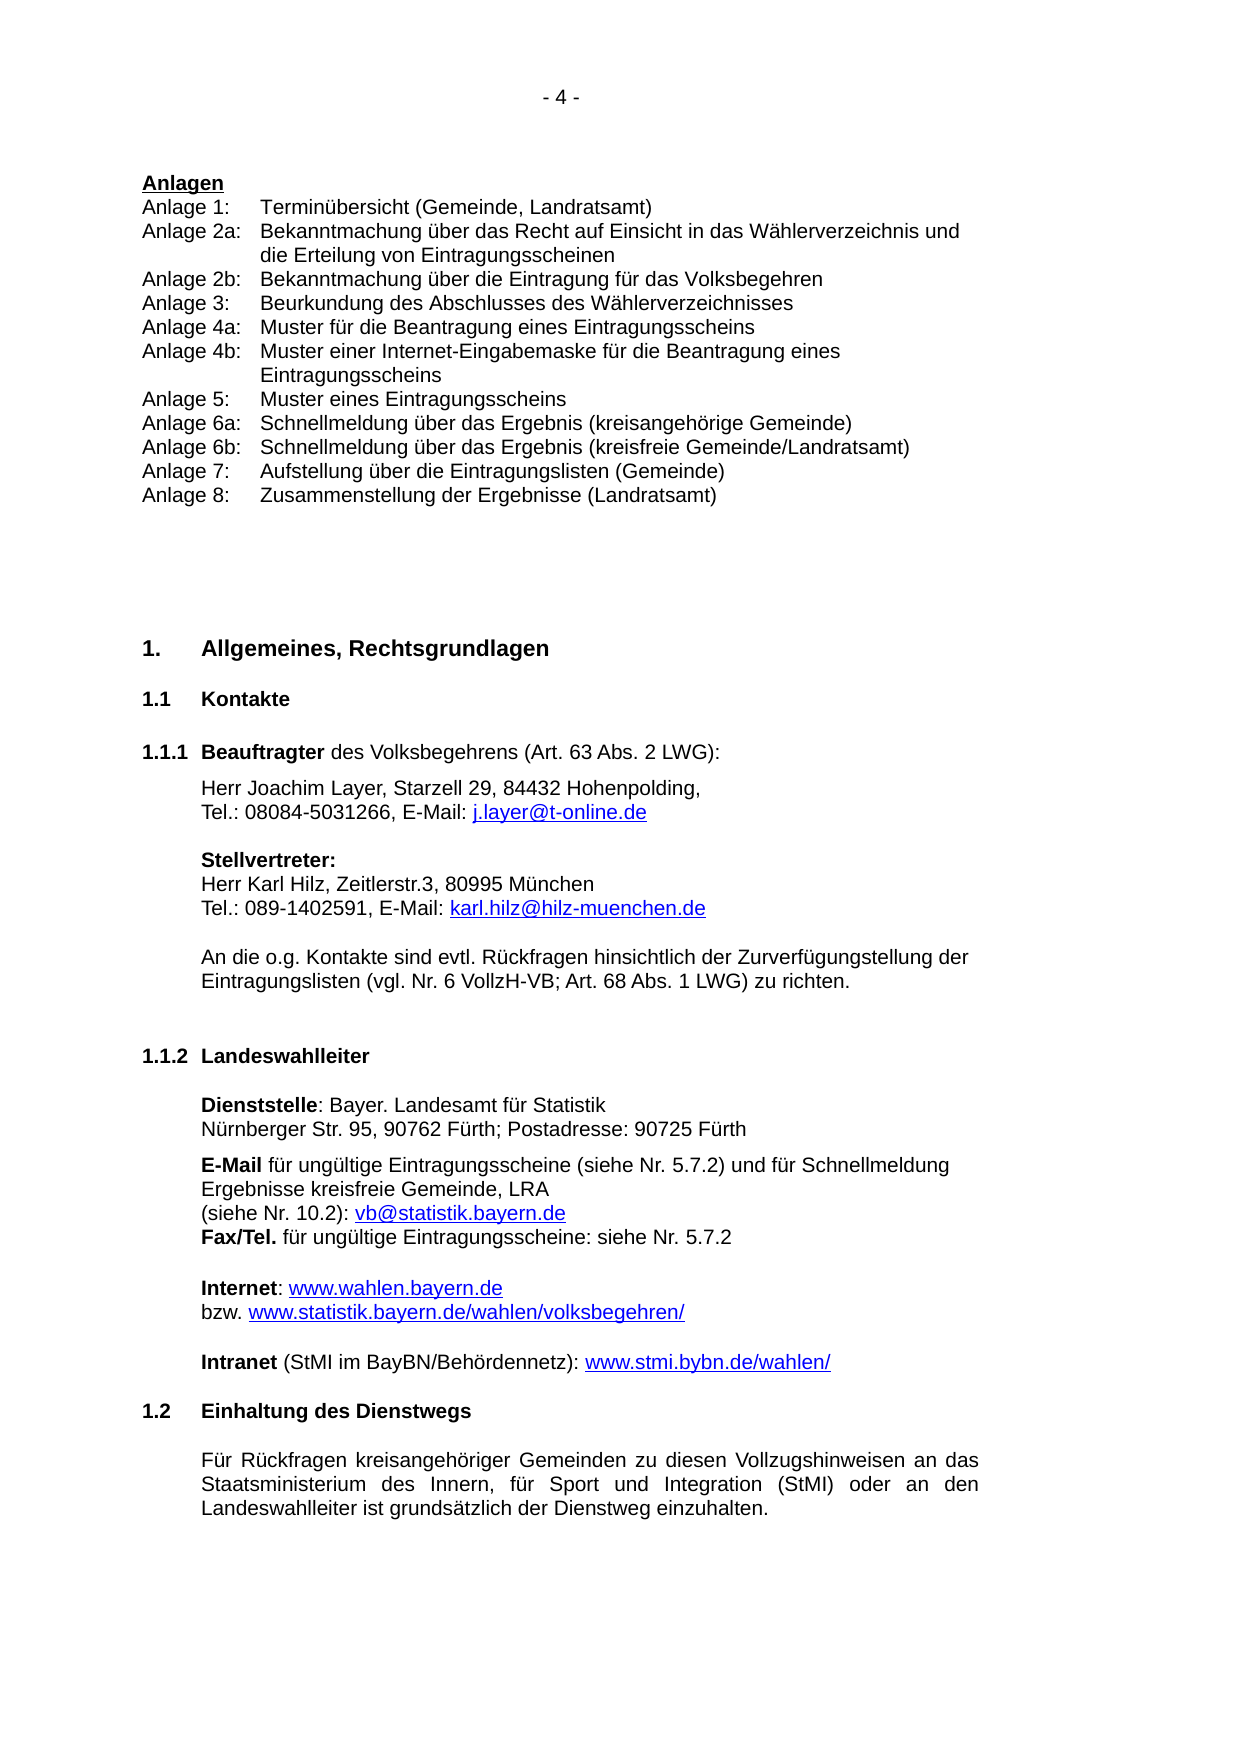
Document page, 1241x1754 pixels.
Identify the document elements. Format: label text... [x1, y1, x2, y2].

subtitle Beauftragter des Volksbegehrens (Art. 63 Abs. 2 LWG): [142, 739, 980, 763]
subtitle 1.1 Kontakte [142, 686, 980, 710]
text Anlage 8: Zusammenstellung der Ergebnisse (Landratsamt) [142, 483, 980, 507]
text Intranet (StMI im BayBN/Behördennetz): www.stmi.bybn.de/wahlen/ [201, 1350, 980, 1374]
text E-Mail für ungültige Eintragungsscheine (siehe Nr. 5.7.2) und für Schnellmeldung Ergebnisse kreisfreie Gemeinde, LRA (siehe Nr. 10.2): vb@statistik.bayern.de Fax/Tel. für ungültige Eintragungsscheine: siehe Nr. 5.7.2 [201, 1153, 980, 1276]
subtitle 1.2 Einhaltung des Dienstwegs [142, 1399, 980, 1423]
text Anlage 2a: Bekanntmachung über das Recht auf Einsicht in das Wählerverzeichnis und die Erteilung von Eintragungsscheinen [142, 219, 980, 267]
text Internet: www.wahlen.bayern.de bzw. www.statistik.bayern.de/wahlen/volksbegehren/ [201, 1276, 980, 1350]
text Anlage 6a: Schnellmeldung über das Ergebnis (kreisangehörige Gemeinde) [142, 411, 980, 435]
text Anlagen [142, 171, 980, 195]
text Für Rückfragen kreisangehöriger Gemeinden zu diesen Vollzugshinweisen an das Staatsministerium des Innern, für Sport und Integration (StMI) oder an den Landeswahlleiter ist grundsätzlich der Dienstweg einzuhalten. [201, 1448, 980, 1519]
text Anlage 6b: Schnellmeldung über das Ergebnis (kreisfreie Gemeinde/Landratsamt) [142, 435, 980, 459]
text An die o.g. Kontakte sind evtl. Rückfragen hinsichtlich der Zurverfügungstellung der Eintragungslisten (vgl. Nr. 6 VollzH-VB; Art. 68 Abs. 1 LWG) zu richten. [201, 945, 980, 1019]
text Anlage 2b: Bekanntmachung über die Eintragung für das Volksbegehren [142, 267, 980, 291]
text Anlage 7: Aufstellung über die Eintragungslisten (Gemeinde) [142, 459, 980, 483]
text Anlage 5: Muster eines Eintragungsscheins [142, 387, 980, 411]
text Anlage 4b: Muster einer Internet-Eingabemaske für die Beantragung eines Eintragungsscheins [142, 339, 980, 387]
text Anlage 3: Beurkundung des Abschlusses des Wählerverzeichnisses [142, 291, 980, 315]
subtitle 1. Allgemeines, Rechtsgrundlagen [142, 635, 989, 661]
text Anlage 1: Terminübersicht (Gemeinde, Landratsamt) [142, 195, 980, 219]
text Herr Joachim Layer, Starzell 29, 84432 Hohenpolding, Tel.: 08084-5031266, E-Mail: j.layer@t-online.de Stellvertreter: Herr Karl Hilz, Zeitlerstr.3, 80995 München Tel.: 089-1402591, E-Mail: karl.hilz@hilz-muenchen.de [201, 776, 980, 920]
text Dienststelle: Bayer. Landesamt für Statistik Nürnberger Str. 95, 90762 Fürth; Postadresse: 90725 Fürth [201, 1093, 980, 1141]
text Anlage 4a: Muster für die Beantragung eines Eintragungsscheins [142, 315, 980, 339]
subtitle Landeswahlleiter [142, 1044, 980, 1068]
